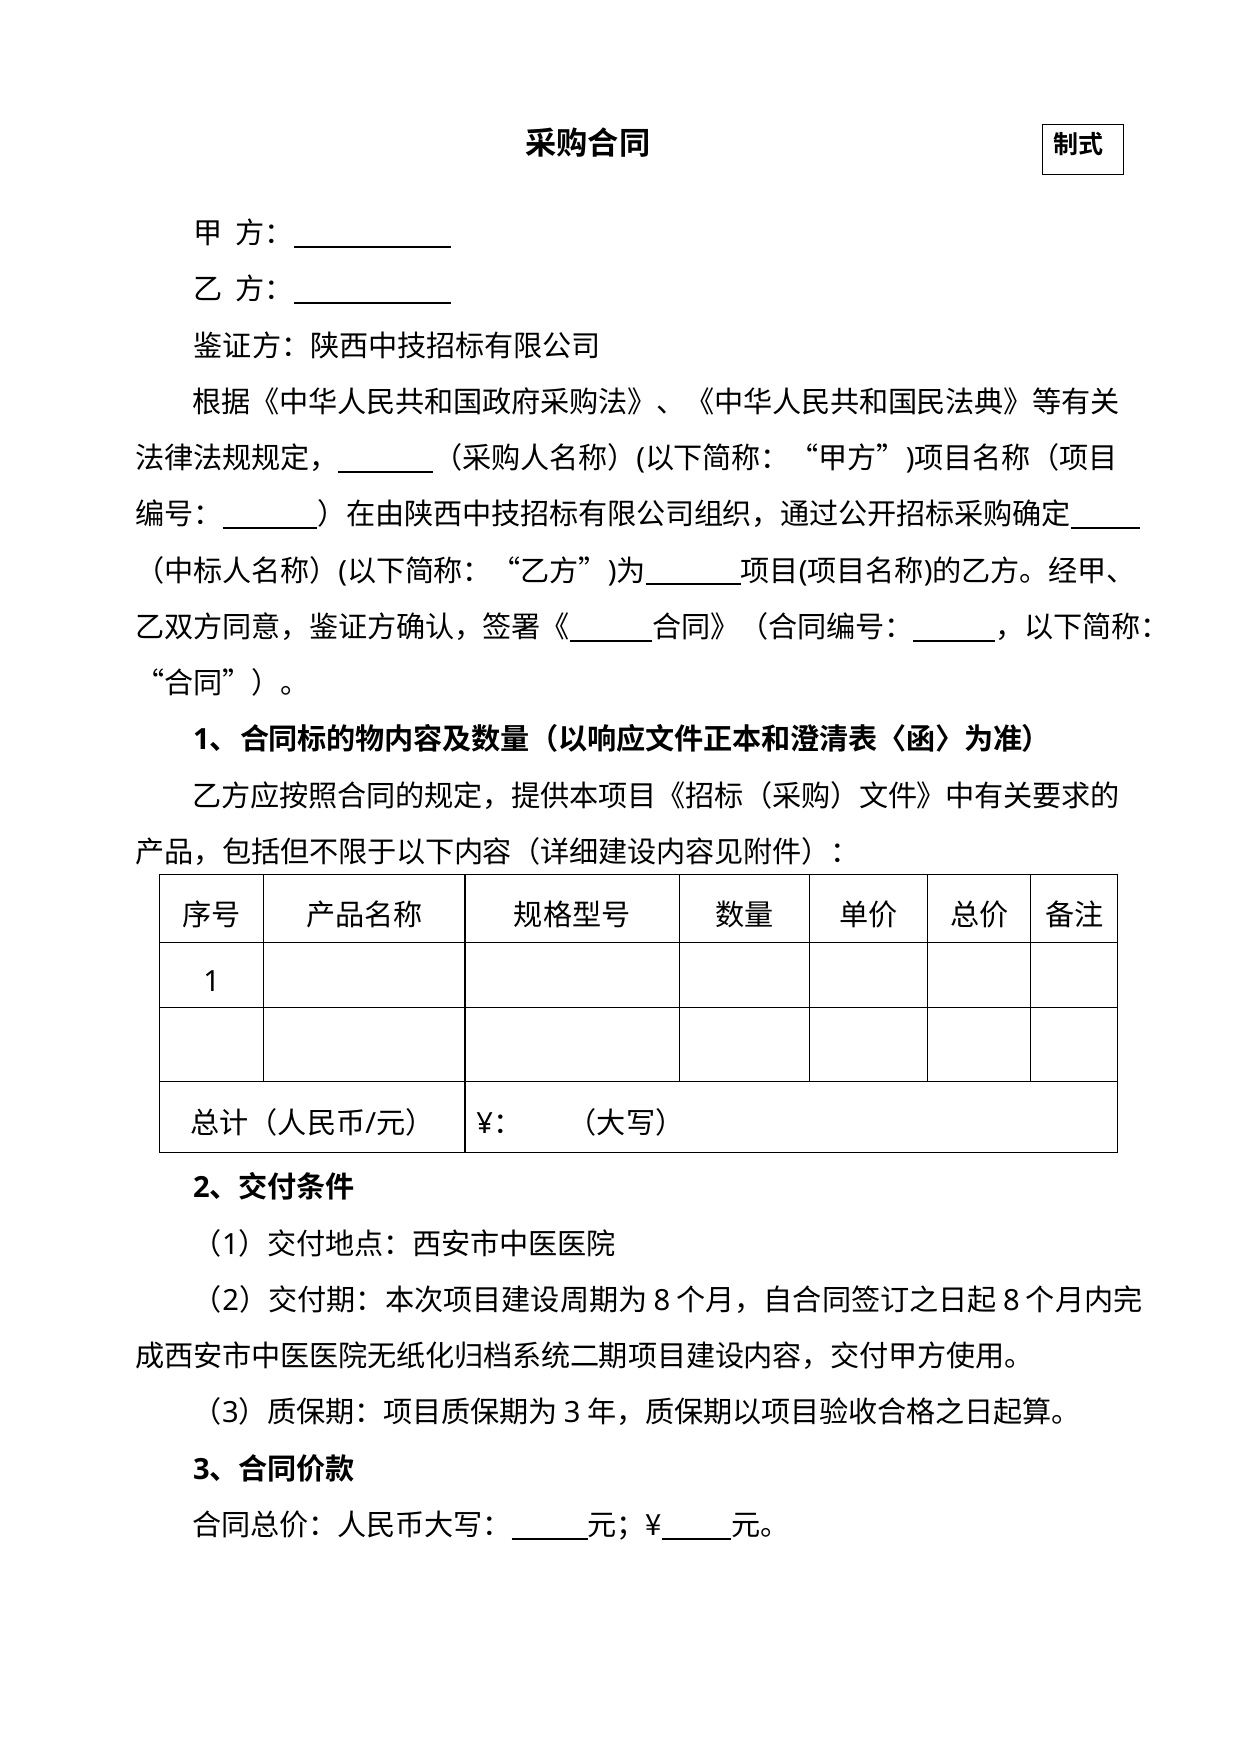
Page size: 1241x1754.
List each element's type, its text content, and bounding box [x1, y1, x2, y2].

text （3）质保期：项目质保期为 3 年，质保期以项目验收合格之日起算。 [135, 1378, 1142, 1434]
table_cell 总计（人民币/元） [160, 1082, 464, 1152]
table_cell [1031, 943, 1117, 1007]
text 乙 方： [135, 255, 1142, 311]
text 3、合同价款 [135, 1434, 1142, 1490]
list 合同标的物内容及数量（以响应文件正本和澄清表〈函〉为准） [193, 705, 1142, 761]
table_header 序号 [160, 875, 263, 942]
table_cell 1 [160, 943, 263, 1007]
table_cell [810, 943, 927, 1007]
table_header 制式 [1043, 125, 1123, 173]
text 采购合同 [135, 118, 1142, 163]
table_header 单价 [810, 875, 927, 942]
text 根据《中华人民共和国政府采购法》、《中华人民共和国民法典》等有关法律法规规定， （采购人名称）(以下简称：“甲方”)项目名称（项目编号： ）在由陕西中技招标有限公司组织，通过公开招标采购确定 （中标人名称）(以下简称：“乙方”)为 项目(项目名称)的乙方。经甲、乙双方同意，鉴证方确认，签署《 合同》（合同编号： ，以下简称：“合同”）。 [135, 367, 1142, 705]
text 鉴证方：陕西中技招标有限公司 [135, 311, 1142, 367]
text 2、交付条件 [135, 1153, 1142, 1209]
table_cell [264, 1008, 464, 1081]
table_header 数量 [680, 875, 809, 942]
text 乙方应按照合同的规定，提供本项目《招标（采购）文件》中有关要求的产品，包括但不限于以下内容（详细建设内容见附件）： [135, 761, 1142, 873]
table_header 规格型号 [466, 875, 679, 942]
table_cell [680, 1008, 809, 1081]
table_cell ¥： （大写） [466, 1082, 1117, 1152]
table_cell [466, 1008, 679, 1081]
text 甲 方： [135, 198, 1142, 255]
text （2）交付期：本次项目建设周期为8个月，自合同签订之日起8个月内完成西安市中医医院无纸化归档系统二期项目建设内容，交付甲方使用。 [135, 1265, 1142, 1378]
table_cell [1031, 1008, 1117, 1081]
table_cell [928, 1008, 1030, 1081]
table_cell [810, 1008, 927, 1081]
table_cell [928, 943, 1030, 1007]
table_cell [160, 1008, 263, 1081]
table_header 总价 [928, 875, 1030, 942]
table_cell [680, 943, 809, 1007]
text 合同总价：人民币大写： 元；¥ 元。 [135, 1490, 1142, 1547]
table_header 备注 [1031, 875, 1117, 942]
text （1）交付地点：西安市中医医院 [135, 1209, 1142, 1265]
table_header 产品名称 [264, 875, 464, 942]
table_cell [466, 943, 679, 1007]
table_cell [264, 943, 464, 1007]
